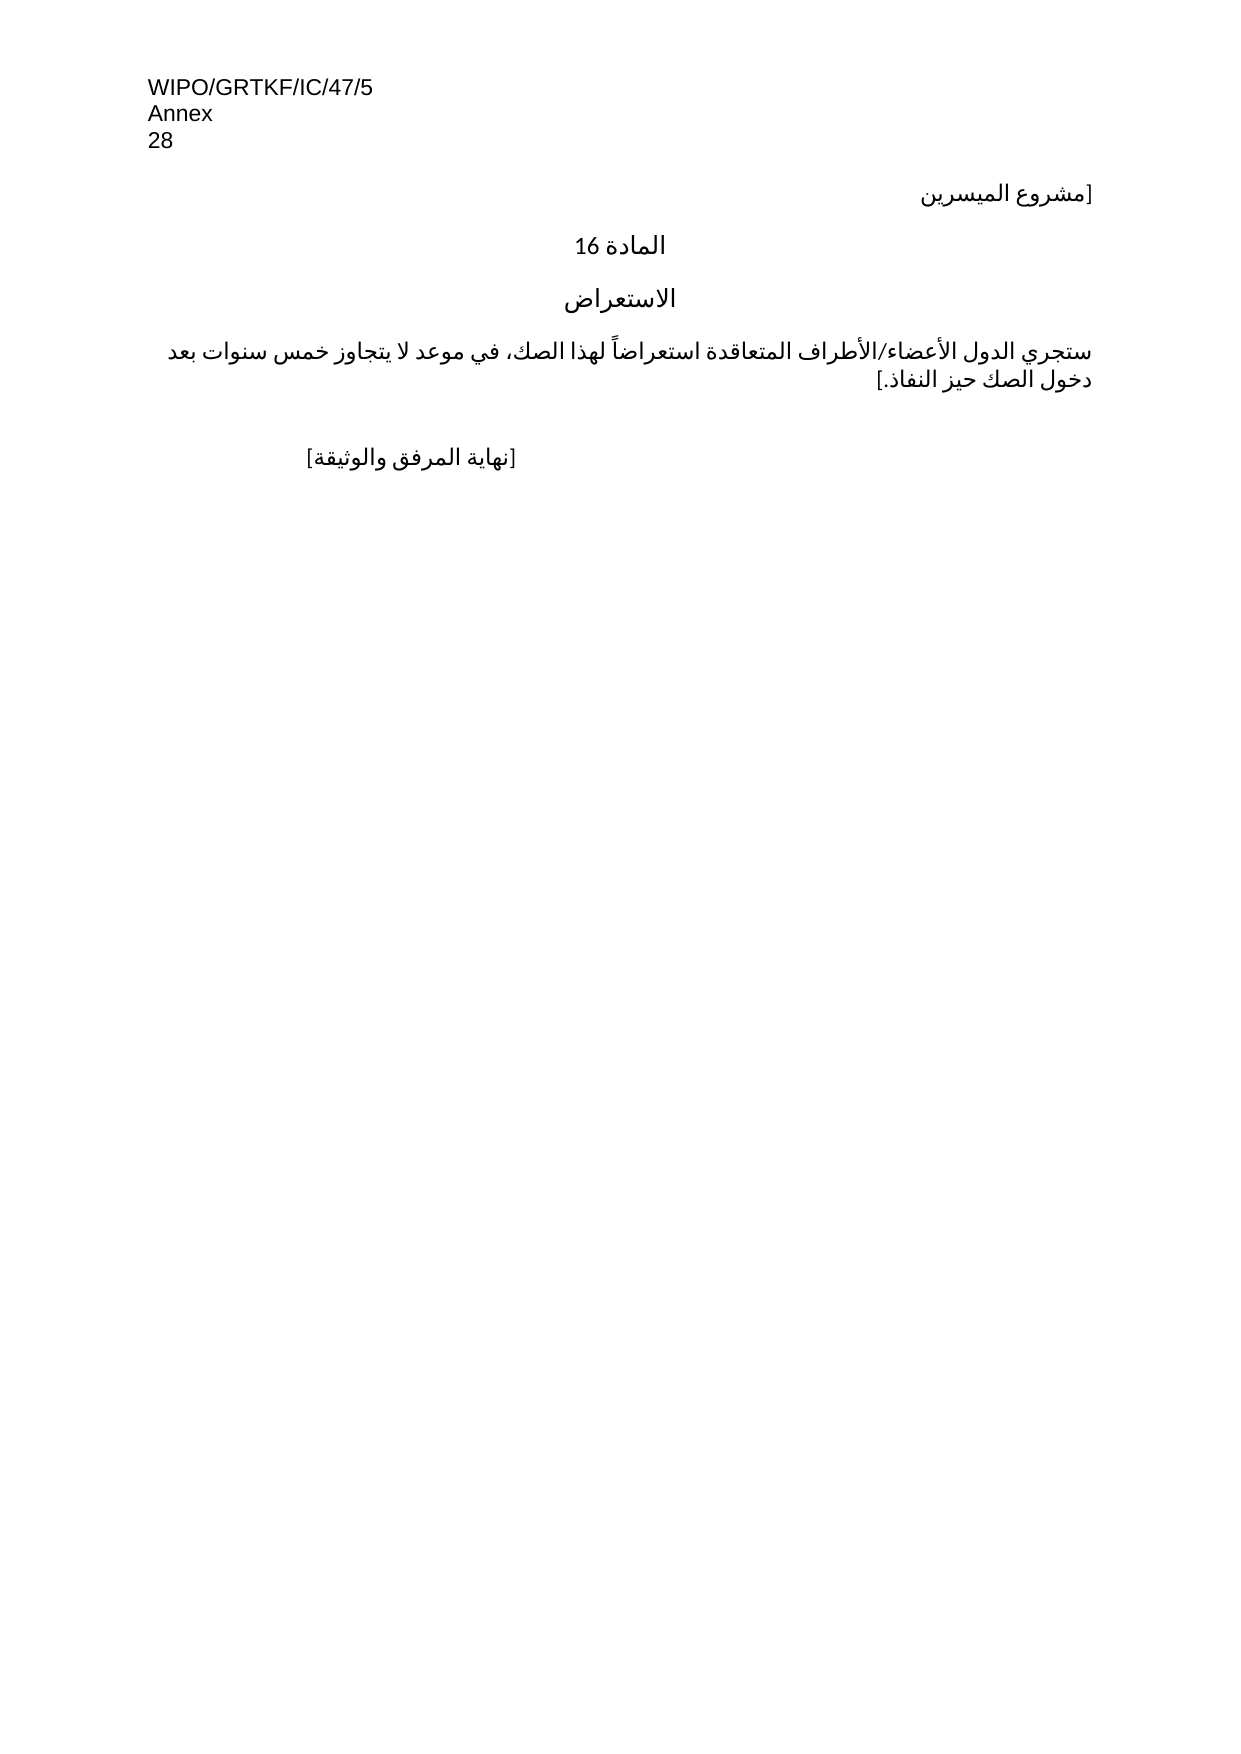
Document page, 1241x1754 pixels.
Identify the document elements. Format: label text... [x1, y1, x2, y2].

text الاستعراض [148, 284, 1092, 314]
text [مشروع الميسرين [148, 179, 1092, 207]
text المادة 16 [148, 230, 1092, 261]
text ستجري الدول الأعضاء/الأطراف المتعاقدة استعراضاً لهذا الصك، في موعد لا يتجاوز خمس سنوات بعد دخول الصك حيز النفاذ.] [148, 337, 1092, 393]
text [نهاية المرفق والوثيقة] [148, 443, 516, 471]
